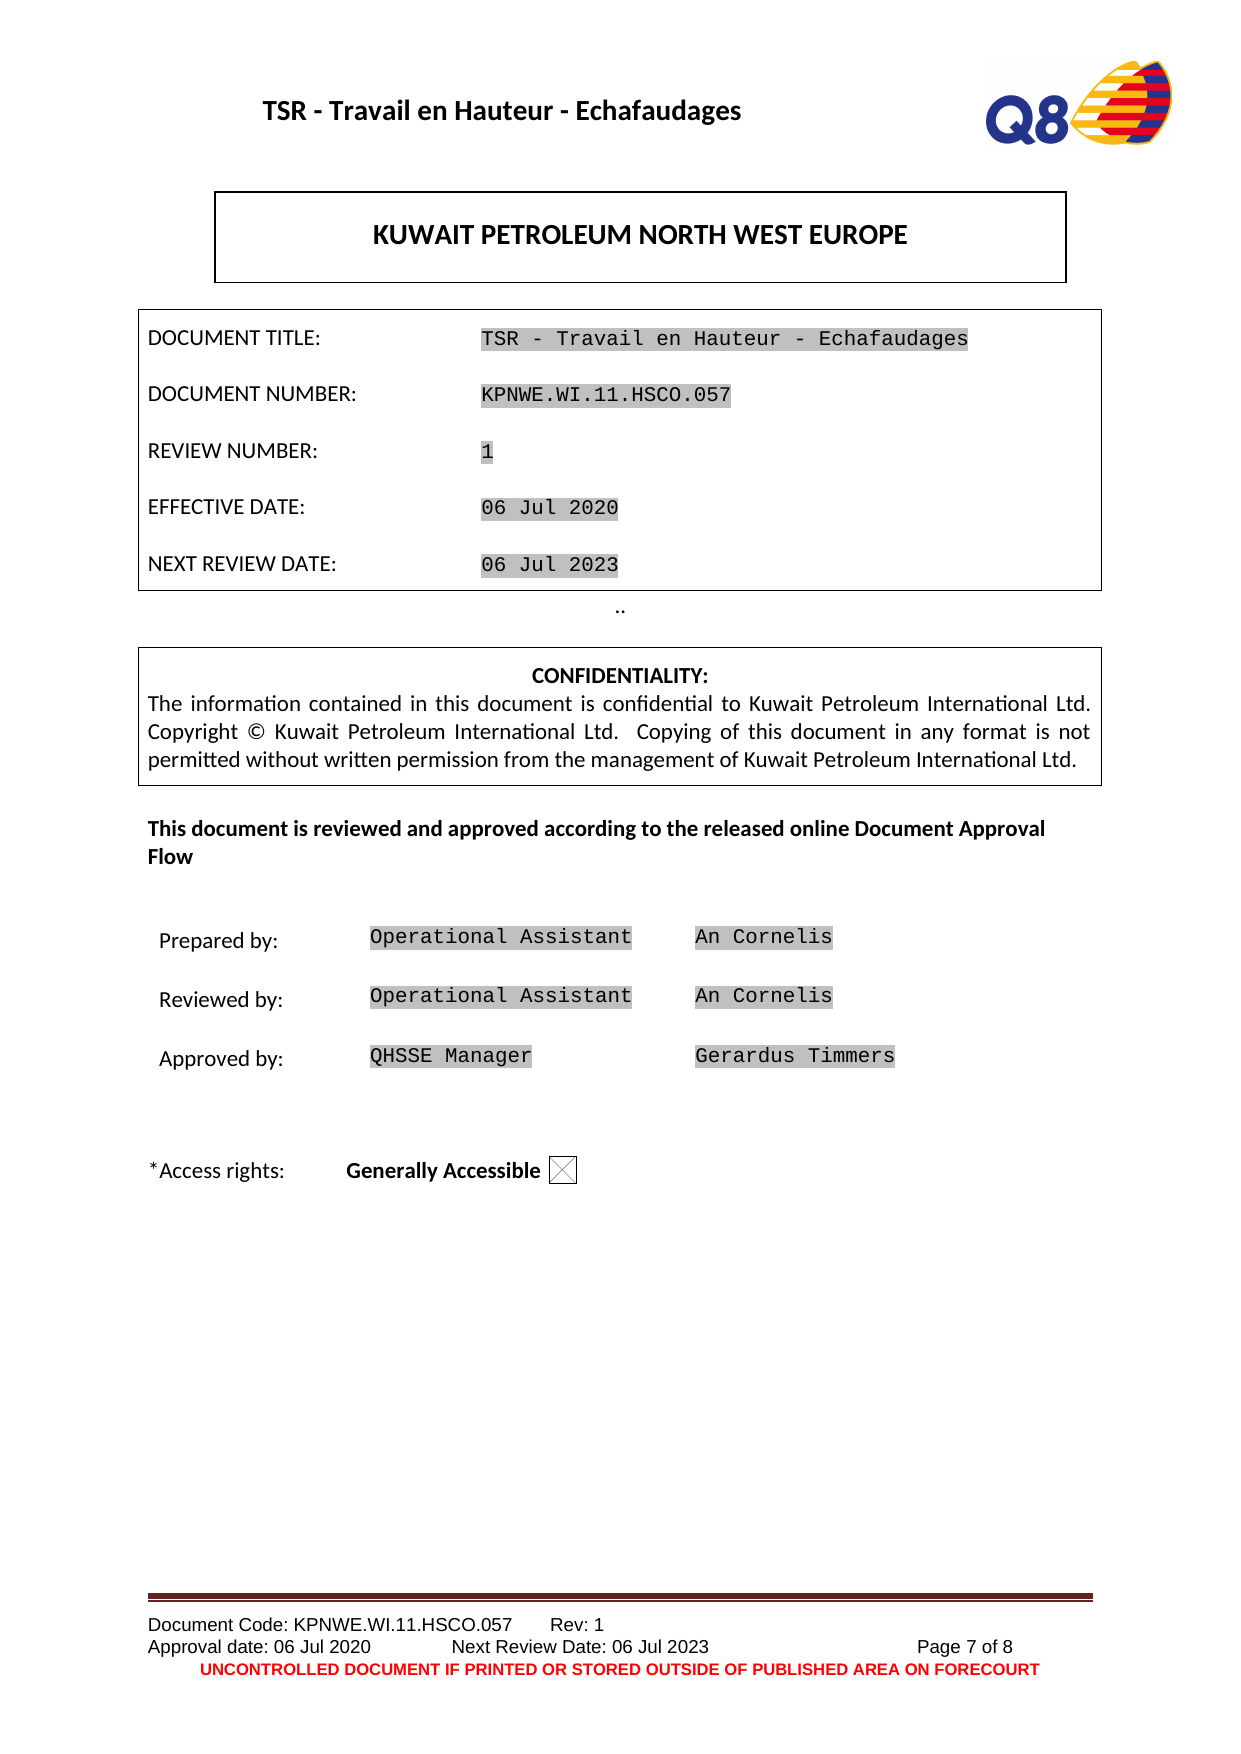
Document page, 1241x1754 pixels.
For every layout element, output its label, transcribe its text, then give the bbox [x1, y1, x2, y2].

text .. [148, 591, 1093, 619]
text This document is reviewed and approved according to the released online Document Approval Flow [148, 814, 1093, 870]
text DOCUMENT TITLE: TSR - Travail en Hauteur - Echafaudages [139, 310, 1101, 351]
table_cell An Cornelis [684, 986, 1240, 1044]
table_header Prepared by: [148, 926, 359, 986]
table_header An Cornelis [684, 926, 1240, 986]
table_header Operational Assistant [359, 926, 684, 986]
text CONFIDENTIALITY: [139, 648, 1101, 675]
table_cell Operational Assistant [359, 986, 684, 1044]
subtitle *Access rights: Generally Accessible [148, 1154, 1093, 1185]
table_cell QHSSE Manager [359, 1045, 684, 1104]
picture [985, 61, 1173, 147]
text NEXT REVIEW DATE: 06 Jul 2023 [139, 536, 1101, 590]
text DOCUMENT NUMBER: KPNWE.WI.11.HSCO.057 [148, 379, 1093, 408]
table_cell Approved by: [148, 1045, 359, 1104]
table_cell Reviewed by: [148, 986, 359, 1044]
text EFFECTIVE DATE: 06 Jul 2020 [148, 492, 1093, 521]
text REVIEW NUMBER: 1 [148, 436, 1093, 464]
table_cell Gerardus Timmers [684, 1045, 1240, 1104]
text The information contained in this document is confidential to Kuwait Petroleum International Ltd. Copyright © Kuwait Petroleum International Ltd. Copying of this document in any format is not permitted without written permission from the management of Kuwait Petroleum International Ltd. [139, 675, 1101, 785]
